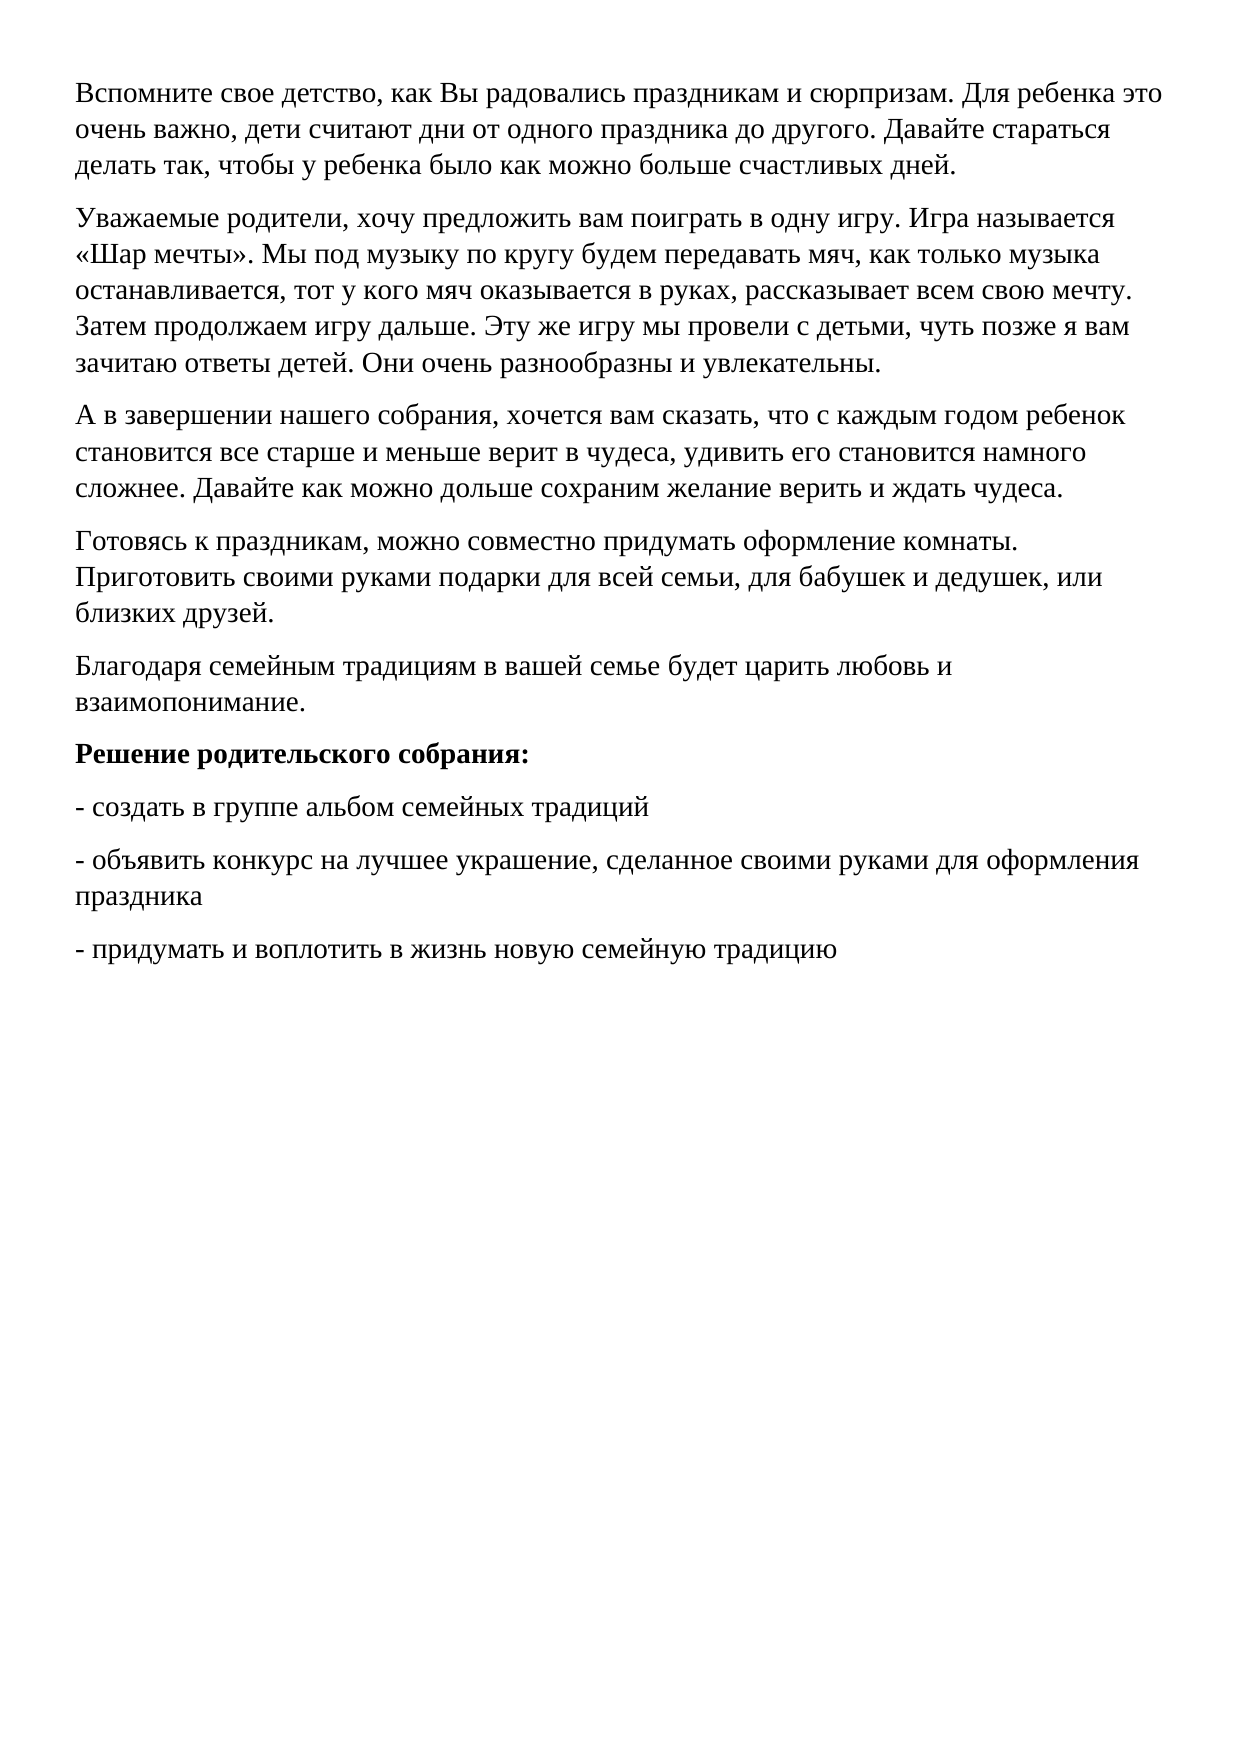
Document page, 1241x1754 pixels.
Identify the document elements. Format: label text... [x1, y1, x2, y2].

text Вспомните свое детство, как Вы радовались праздникам и сюрпризам. Для ребенка это очень важно, дети считают дни от одного праздника до другого. Давайте стараться делать так, чтобы у ребенка было как можно больше счастливых дней. [75, 75, 1165, 181]
text Благодаря семейным традициям в вашей семье будет царить любовь и взаимопонимание. [75, 648, 1165, 717]
text - придумать и воплотить в жизнь новую семейную традицию [75, 931, 1165, 965]
text А в завершении нашего собрания, хочется вам сказать, что с каждым годом ребенок становится все старше и меньше верит в чудеса, удивить его становится намного сложнее. Давайте как можно дольше сохраним желание верить и ждать чудеса. [75, 397, 1165, 503]
text Готовясь к праздникам, можно совместно придумать оформление комнаты. Приготовить своими руками подарки для всей семьи, для бабушек и дедушек, или близких друзей. [75, 523, 1165, 628]
text Уважаемые родители, хочу предложить вам поиграть в одну игру. Игра называется «Шар мечты». Мы под музыку по кругу будем передавать мяч, как только музыка останавливается, тот у кого мяч оказывается в руках, рассказывает всем свою мечту. Затем продолжаем игру дальше. Эту же игру мы провели с детьми, чуть позже я вам зачитаю ответы детей. Они очень разнообразны и увлекательны. [75, 200, 1165, 378]
text - объявить конкурс на лучшее украшение, сделанное своими руками для оформления праздника [75, 842, 1165, 912]
text - создать в группе альбом семейных традиций [75, 789, 1165, 823]
text Решение родительского собрания: [75, 737, 1165, 770]
